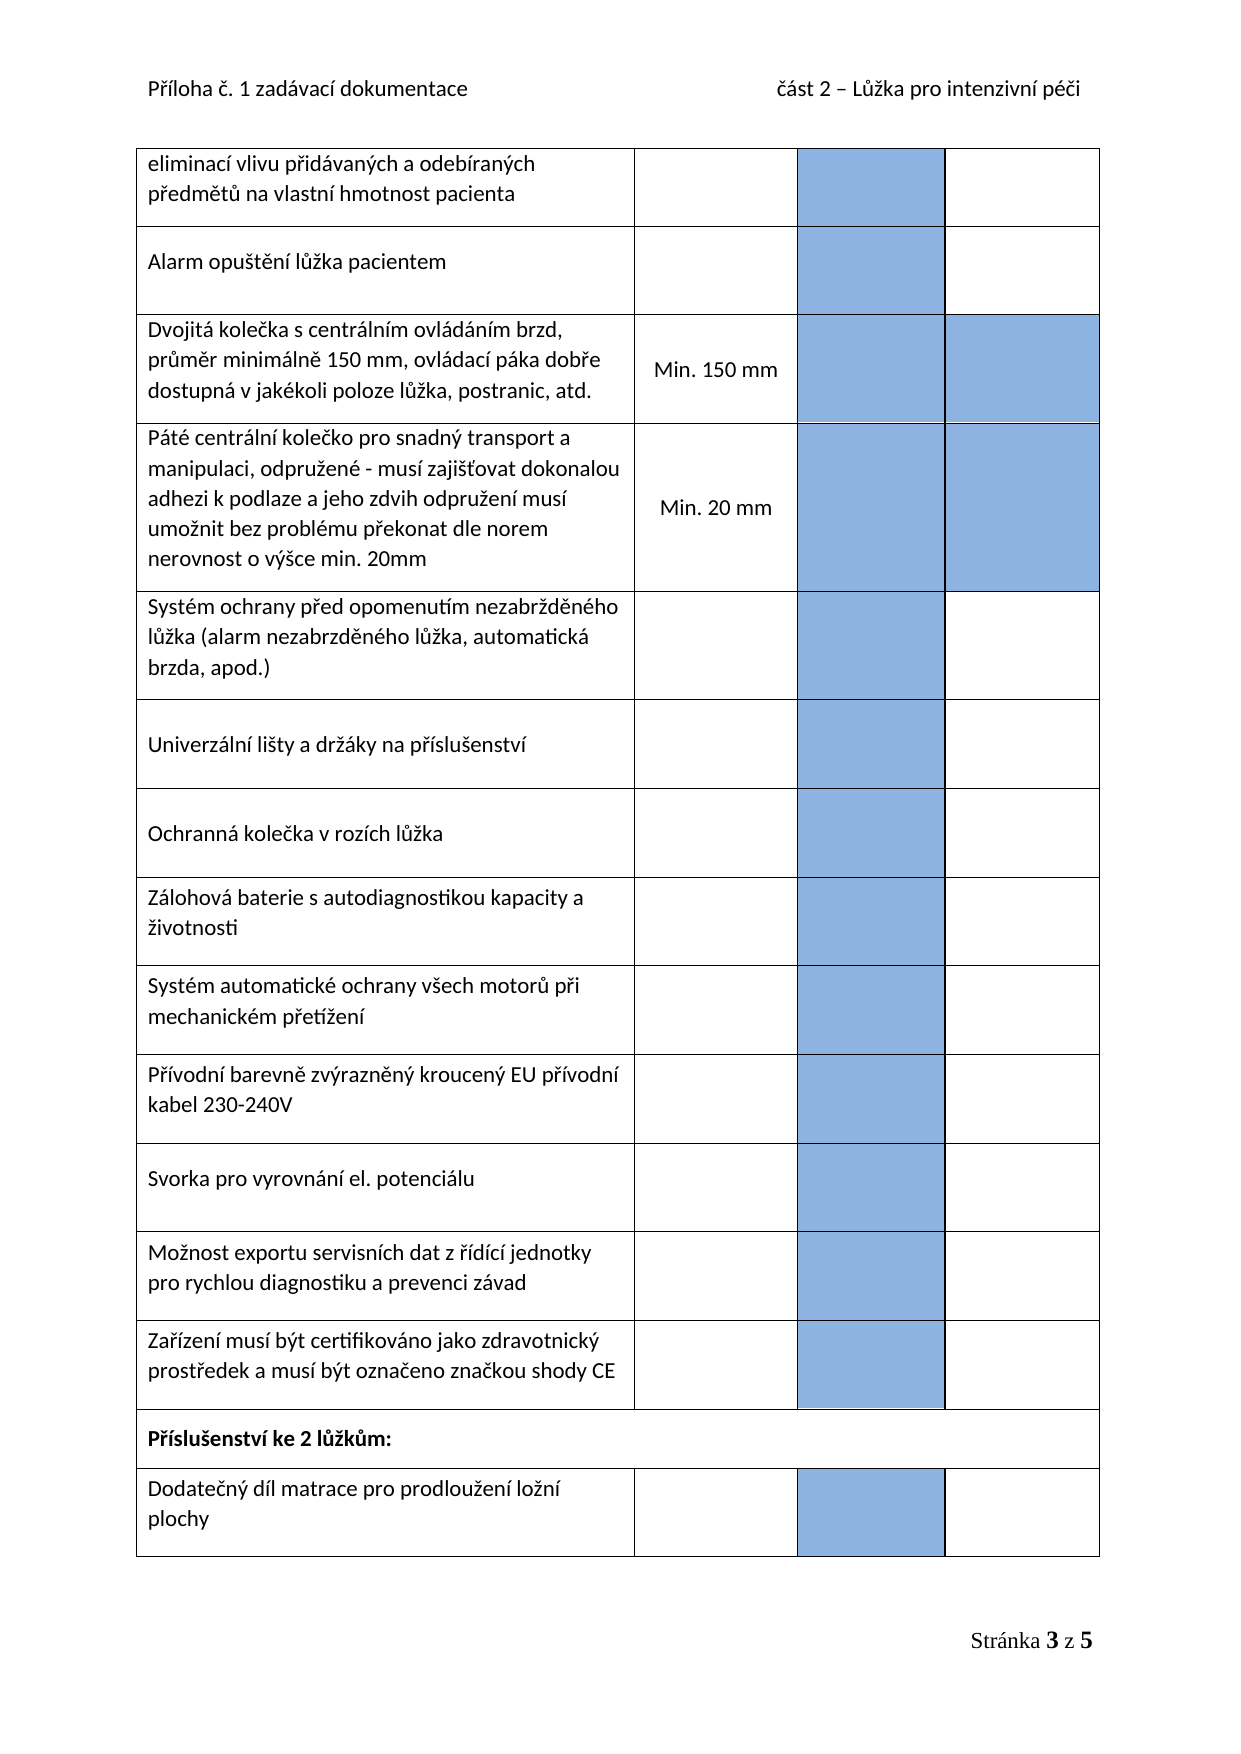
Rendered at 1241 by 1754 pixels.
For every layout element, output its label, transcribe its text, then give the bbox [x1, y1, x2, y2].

table_cell Univerzální lišty a držáky na příslušenství [137, 700, 634, 788]
table_cell [635, 1055, 797, 1143]
table_cell [946, 1469, 1099, 1556]
table_cell [946, 424, 1099, 591]
table_cell [946, 966, 1099, 1054]
table_cell [798, 1055, 944, 1143]
table_cell [798, 1321, 944, 1408]
table_cell Systém automatické ochrany všech motorů při mechanickém přetížení [137, 966, 634, 1054]
table_cell Přívodní barevně zvýrazněný kroucený EU přívodní kabel 230-240V [137, 1055, 634, 1143]
table_cell [946, 227, 1099, 314]
table_cell [635, 592, 797, 699]
table_cell Systém ochrany před opomenutím nezabržděného lůžka (alarm nezabrzděného lůžka, automatická brzda, apod.) [137, 592, 634, 699]
table_cell Dvojitá kolečka s centrálním ovládáním brzd, průměr minimálně 150 mm, ovládací páka dobře dostupná v jakékoli poloze lůžka, postranic, atd. [137, 315, 634, 422]
table_cell [635, 966, 797, 1054]
table_cell [635, 700, 797, 788]
table_cell Zařízení musí být certifikováno jako zdravotnický prostředek a musí být označeno značkou shody CE [137, 1321, 634, 1408]
table_cell Ochranná kolečka v rozích lůžka [137, 789, 634, 877]
table_cell [946, 1321, 1099, 1408]
table_cell [798, 1232, 944, 1320]
table_cell [946, 878, 1099, 965]
table_cell [798, 700, 944, 788]
table_cell [798, 592, 944, 699]
table_cell [635, 149, 797, 226]
table_cell Páté centrální kolečko pro snadný transport a manipulaci, odpružené - musí zajišťovat dokonalou adhezi k podlaze a jeho zdvih odpružení musí umožnit bez problému překonat dle norem nerovnost o výšce min. 20mm [137, 424, 634, 591]
table_cell [635, 1469, 797, 1556]
table_cell Dodatečný díl matrace pro prodloužení ložní plochy [137, 1469, 634, 1556]
table_cell [946, 1232, 1099, 1320]
table_cell [798, 315, 944, 422]
table_cell [798, 789, 944, 877]
table_cell [635, 878, 797, 965]
table_cell [635, 227, 797, 314]
table_cell [635, 1232, 797, 1320]
table_cell Min. 150 mm [635, 315, 797, 422]
table_cell Příslušenství ke 2 lůžkům: [137, 1410, 1099, 1467]
table_cell [798, 424, 944, 591]
table_cell [946, 1144, 1099, 1231]
table_cell [635, 1321, 797, 1408]
table_cell [798, 1469, 944, 1556]
table_cell [635, 1144, 797, 1231]
table_cell [946, 789, 1099, 877]
table_cell Min. 20 mm [635, 424, 797, 591]
table_cell Možnost exportu servisních dat z řídící jednotky pro rychlou diagnostiku a prevenci závad [137, 1232, 634, 1320]
table_cell [798, 878, 944, 965]
table_cell [946, 700, 1099, 788]
table_cell [798, 149, 944, 226]
table_cell [798, 1144, 944, 1231]
table_cell [946, 592, 1099, 699]
table_cell Alarm opuštění lůžka pacientem [137, 227, 634, 314]
table_cell [798, 227, 944, 314]
table_cell [635, 789, 797, 877]
table_cell Svorka pro vyrovnání el. potenciálu [137, 1144, 634, 1231]
table_cell [798, 966, 944, 1054]
table_cell Zálohová baterie s autodiagnostikou kapacity a životnosti [137, 878, 634, 965]
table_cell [137, 149, 634, 226]
table_cell [946, 1055, 1099, 1143]
table_cell [946, 149, 1099, 226]
table_cell [946, 315, 1099, 422]
